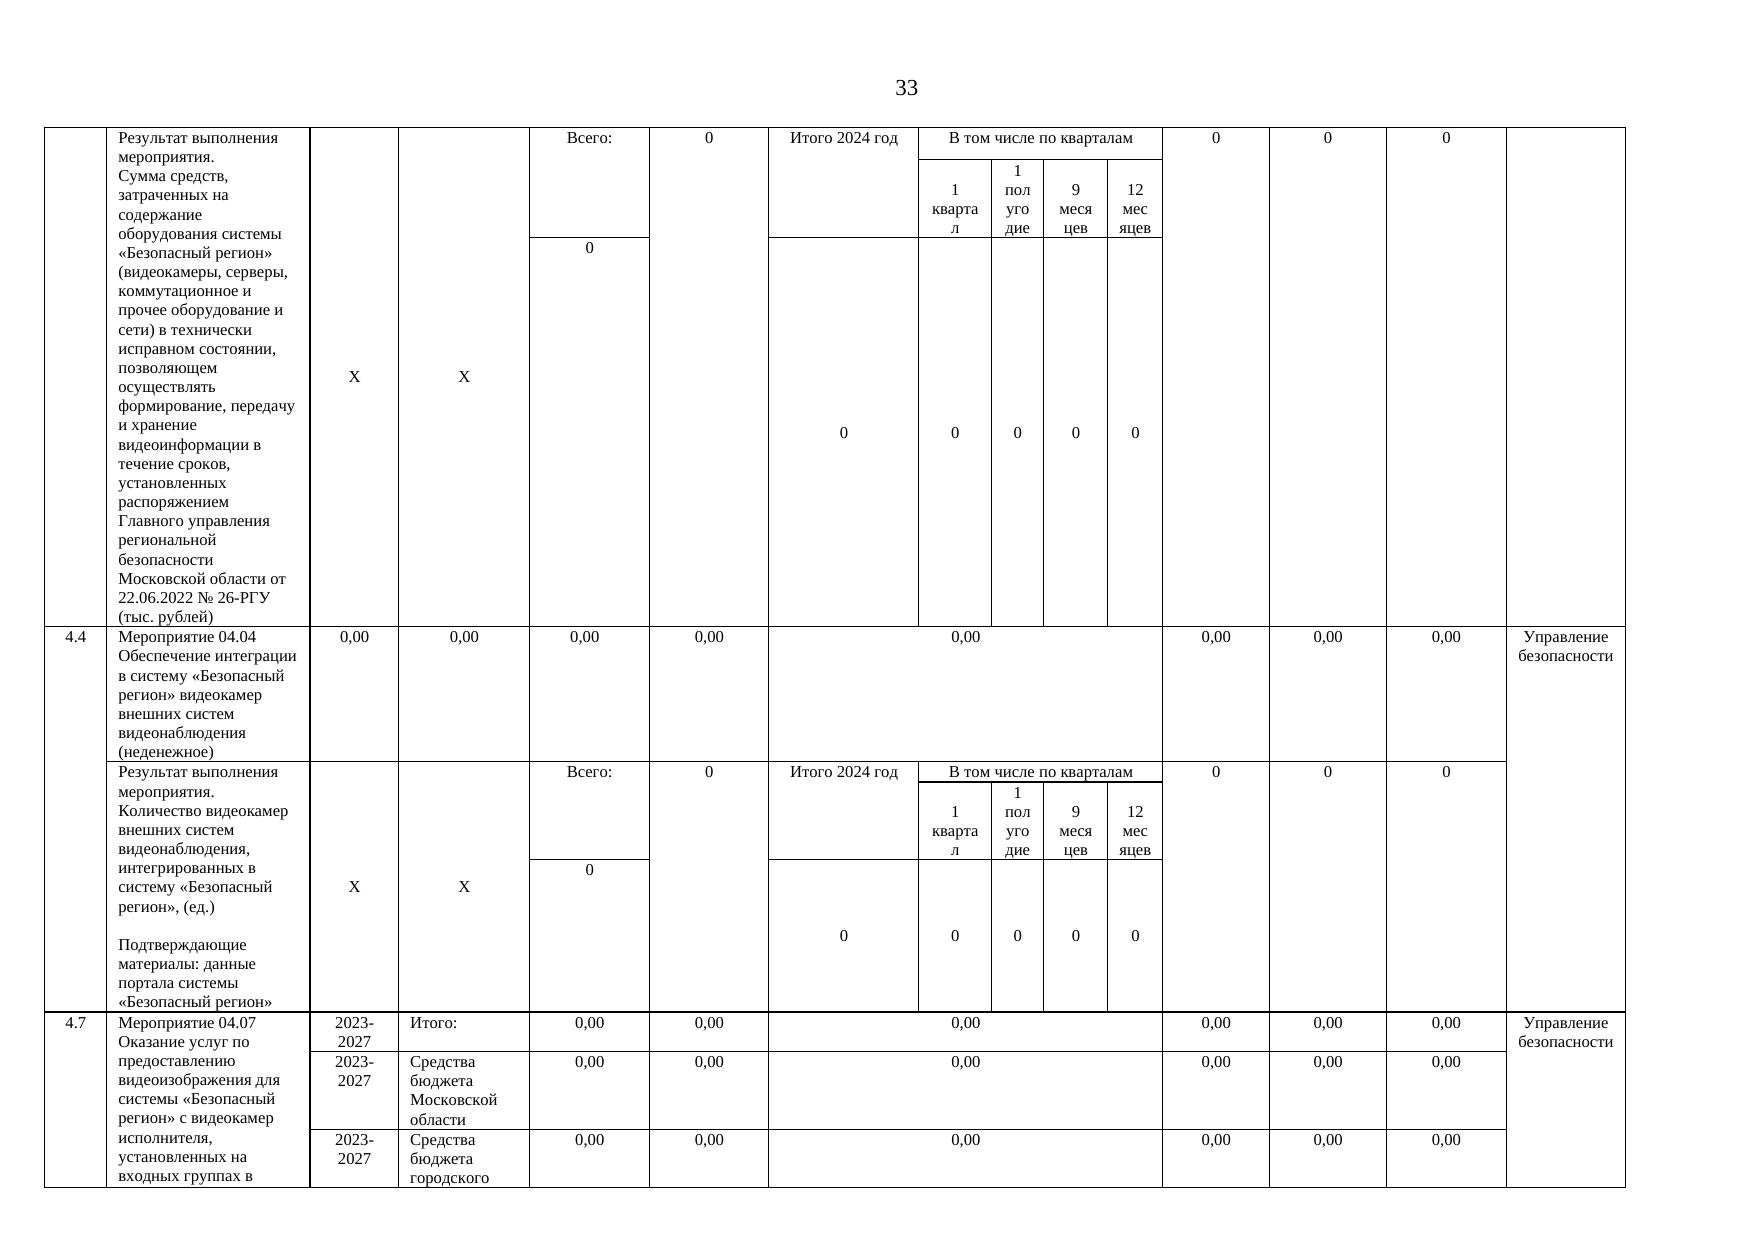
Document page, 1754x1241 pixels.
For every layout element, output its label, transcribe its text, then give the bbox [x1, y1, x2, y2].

table_cell Результат выполнения мероприятия. Количество видеокамер внешних систем видеонаблюдения, интегрированных в систему «Безопасный регион», (ед.) Подтверждающие материалы: данные портала системы «Безопасный регион» [107, 762, 309, 1011]
table_cell 0,00 [399, 627, 529, 761]
table_cell 0,00 [311, 627, 398, 761]
table_cell 0 [992, 860, 1043, 1011]
table_cell 0 [919, 860, 991, 1011]
table_cell Х [311, 128, 398, 626]
table_cell 0,00 [1270, 627, 1386, 761]
table_cell Итого 2024 год [769, 762, 918, 859]
table_cell 0,00 [769, 1052, 1162, 1128]
table_cell Мероприятие 04.07 Оказание услуг по предоставлению видеоизображения для системы «Безопасный регион» с видеокамер исполнителя, установленных на входных группах в подъезды многоквартирных домов (Люберцы, Котельники, Химки, Балашиха, Мытищи, Одинцово, Подольск, Красногорск) [107, 1013, 309, 1187]
table_cell 0,00 [1163, 627, 1269, 761]
table_cell 0 [1270, 762, 1386, 1011]
table_cell 0 [1108, 238, 1162, 626]
table_cell 0,00 [530, 627, 649, 761]
table_cell Средства бюджета Московской области [399, 1052, 529, 1128]
table_cell Х [399, 128, 529, 626]
table_cell 0 [530, 238, 649, 626]
table_cell 0,00 [1163, 1130, 1269, 1187]
table_cell Х [399, 762, 529, 1011]
table_cell 0,00 [1387, 1013, 1506, 1051]
table_cell 0,00 [530, 1052, 649, 1128]
table_cell 0 [919, 238, 991, 626]
table_cell 0,00 [650, 1130, 768, 1187]
table_cell 0 [769, 860, 918, 1011]
table_cell 1 полугодие [992, 160, 1043, 237]
table_cell 0,00 [1387, 1052, 1506, 1128]
table_cell Итого 2024 год [769, 128, 918, 237]
table_cell 0 [992, 238, 1043, 626]
table_cell 0 [1270, 128, 1386, 626]
table_cell 0 [1163, 762, 1269, 1011]
table_cell 0 [650, 128, 768, 626]
table_cell 2023-2027 [311, 1130, 398, 1187]
table_cell 4.4 [45, 627, 106, 1011]
table_cell Результат выполнения мероприятия. Сумма средств, затраченных на содержание оборудования системы «Безопасный регион» (видеокамеры, серверы, коммутационное и прочее оборудование и сети) в технически исправном состоянии, позволяющем осуществлять формирование, передачу и хранение видеоинформации в течение сроков, установленных распоряжением Главного управления региональной безопасности Московской области от 22.06.2022 № 26-РГУ (тыс. рублей) [107, 128, 309, 626]
table_cell В том числе по кварталам [919, 128, 1162, 159]
table_cell 12 месяцев [1108, 783, 1162, 859]
table_cell 0,00 [1163, 1052, 1269, 1128]
table_cell 0,00 [650, 627, 768, 761]
table_cell Всего: [530, 128, 649, 237]
table_cell 0 [1044, 860, 1107, 1011]
table_cell 0,00 [1387, 1130, 1506, 1187]
table_cell 0 [1387, 762, 1506, 1011]
table_cell 4.7 [45, 1013, 106, 1187]
table_cell 0,00 [530, 1130, 649, 1187]
table_cell 0 [1108, 860, 1162, 1011]
table_cell 9 месяцев [1044, 783, 1107, 859]
table_cell Мероприятие 04.04 Обеспечение интеграции в систему «Безопасный регион» видеокамер внешних систем видеонаблюдения (неденежное) [107, 627, 309, 761]
table_cell 2023-2027 [311, 1013, 398, 1051]
table_cell 0 [530, 860, 649, 1011]
table_cell 0,00 [650, 1052, 768, 1128]
table_cell 0 [1387, 128, 1506, 626]
table_cell Итого: [399, 1013, 529, 1051]
table_cell 0,00 [769, 627, 1162, 761]
table_cell 2023-2027 [311, 1052, 398, 1128]
table_cell 0,00 [650, 1013, 768, 1051]
table_cell 9 месяцев [1044, 160, 1107, 237]
table_cell 1 квартал [919, 783, 991, 859]
table_cell Управление безопасности [1507, 1013, 1625, 1187]
table_cell 0,00 [769, 1130, 1162, 1187]
table_cell 0,00 [769, 1013, 1162, 1051]
table_cell Всего: [530, 762, 649, 859]
table_cell 0,00 [1163, 1013, 1269, 1051]
table_cell В том числе по кварталам [919, 762, 1162, 781]
table_cell Управление безопасности [1507, 627, 1625, 1011]
table_cell 0,00 [1270, 1130, 1386, 1187]
table_cell 0,00 [1270, 1052, 1386, 1128]
table_cell 0 [1044, 238, 1107, 626]
table_cell 0,00 [1387, 627, 1506, 761]
table_cell 0,00 [530, 1013, 649, 1051]
table_cell 1 квартал [919, 160, 991, 237]
table_cell 0 [650, 762, 768, 1011]
table_cell 12 месяцев [1108, 160, 1162, 237]
table_cell 0 [769, 238, 918, 626]
table_cell 0,00 [1270, 1013, 1386, 1051]
table_cell 1 полугодие [992, 783, 1043, 859]
table_cell 0 [1163, 128, 1269, 626]
table_cell Х [311, 762, 398, 1011]
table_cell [399, 1130, 529, 1187]
